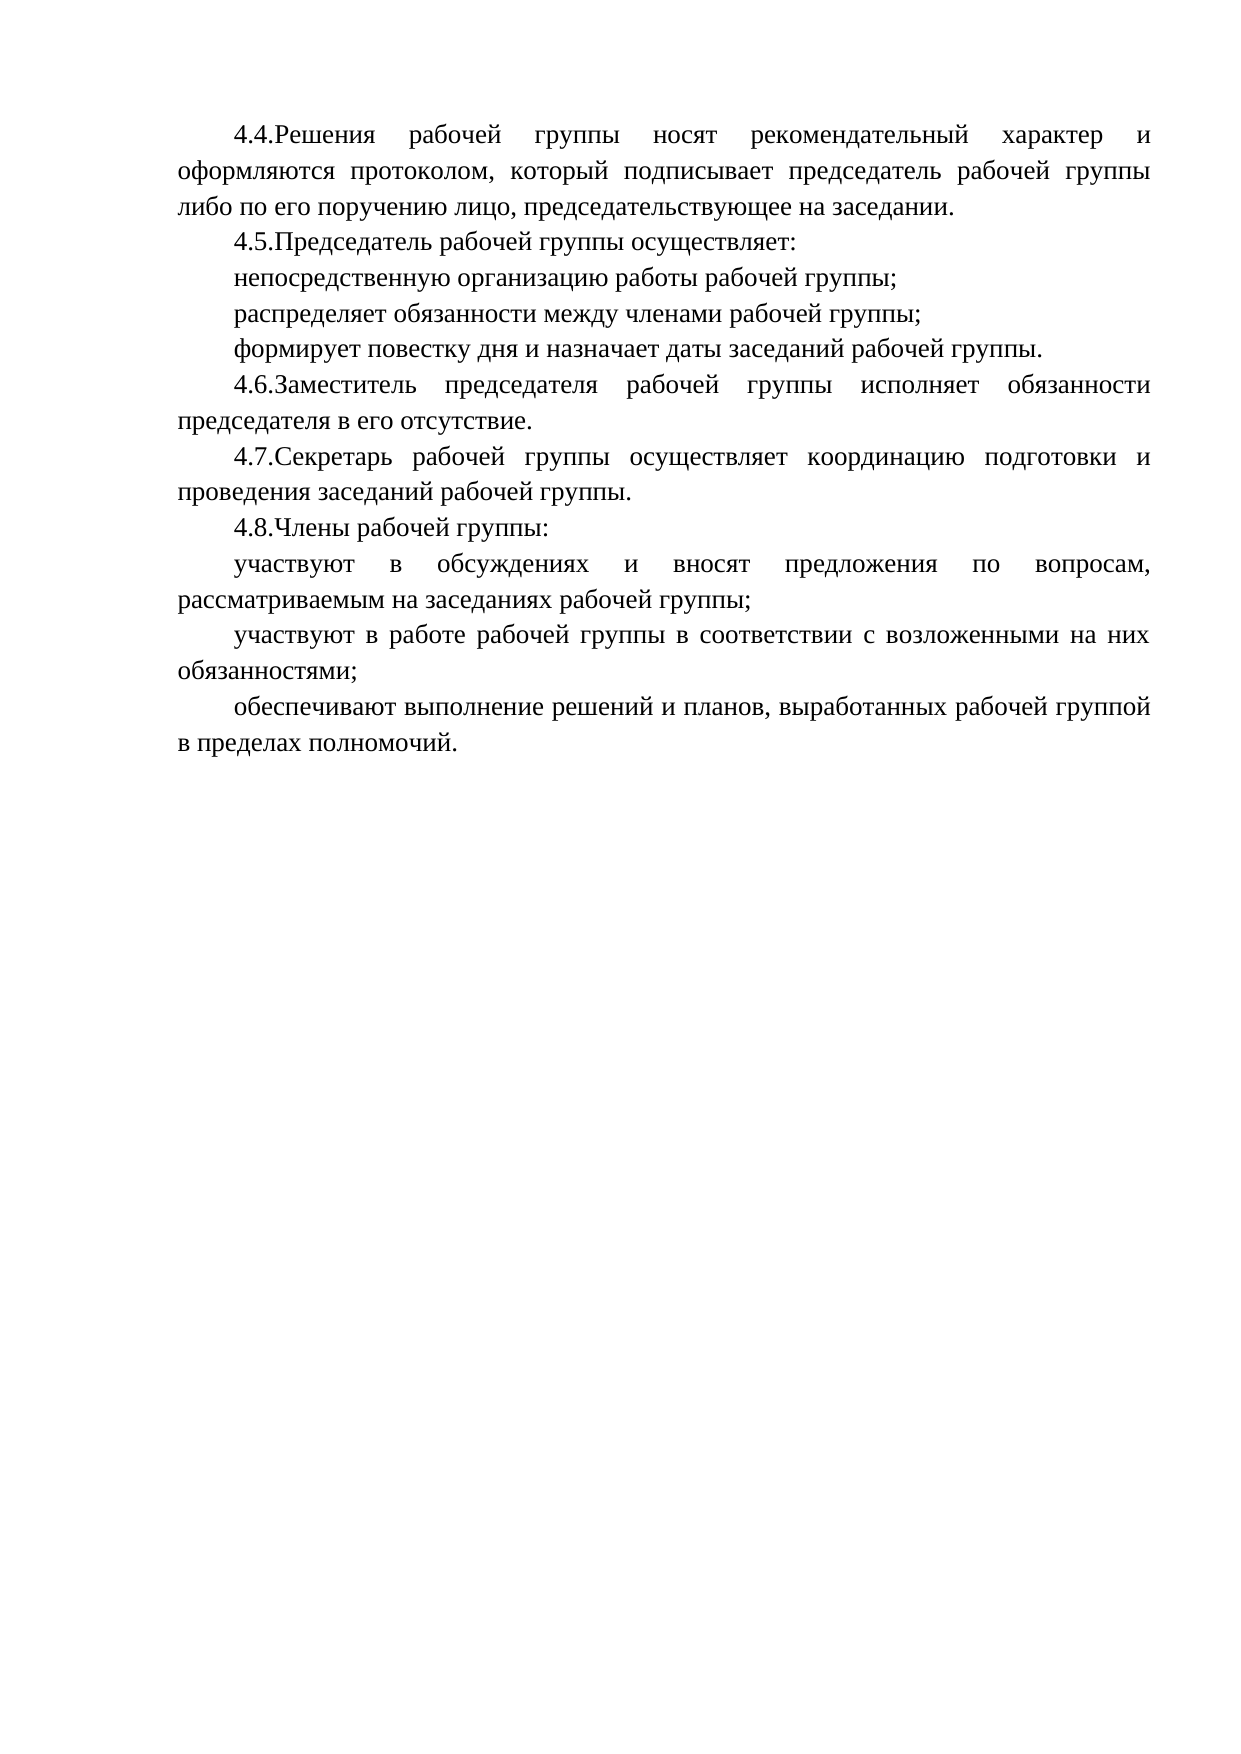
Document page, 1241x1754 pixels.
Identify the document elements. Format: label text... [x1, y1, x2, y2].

text 4.6.Заместитель председателя рабочей группы исполняет обязанности председателя в его отсутствие. [177, 368, 1152, 435]
text участвуют в работе рабочей группы в соответствии с возложенными на них обязанностями; [177, 618, 1152, 685]
text участвуют в обсуждениях и вносят предложения по вопросам, рассматриваемым на заседаниях рабочей группы; [177, 547, 1152, 614]
text непосредственную организацию работы рабочей группы; [177, 261, 1152, 292]
text обеспечивают выполнение решений и планов, выработанных рабочей группой в пределах полномочий. [177, 690, 1152, 757]
text 4.7.Секретарь рабочей группы осуществляет координацию подготовки и проведения заседаний рабочей группы. [177, 440, 1152, 507]
text формирует повестку дня и назначает даты заседаний рабочей группы. [177, 333, 1152, 364]
text 4.4.Решения рабочей группы носят рекомендательный характер и оформляются протоколом, который подписывает председатель рабочей группы либо по его поручению лицо, председательствующее на заседании. [177, 118, 1152, 221]
text 4.5.Председатель рабочей группы осуществляет: [177, 225, 1152, 257]
text распределяет обязанности между членами рабочей группы; [177, 297, 1152, 328]
text 4.8.Члены рабочей группы: [177, 511, 1152, 542]
